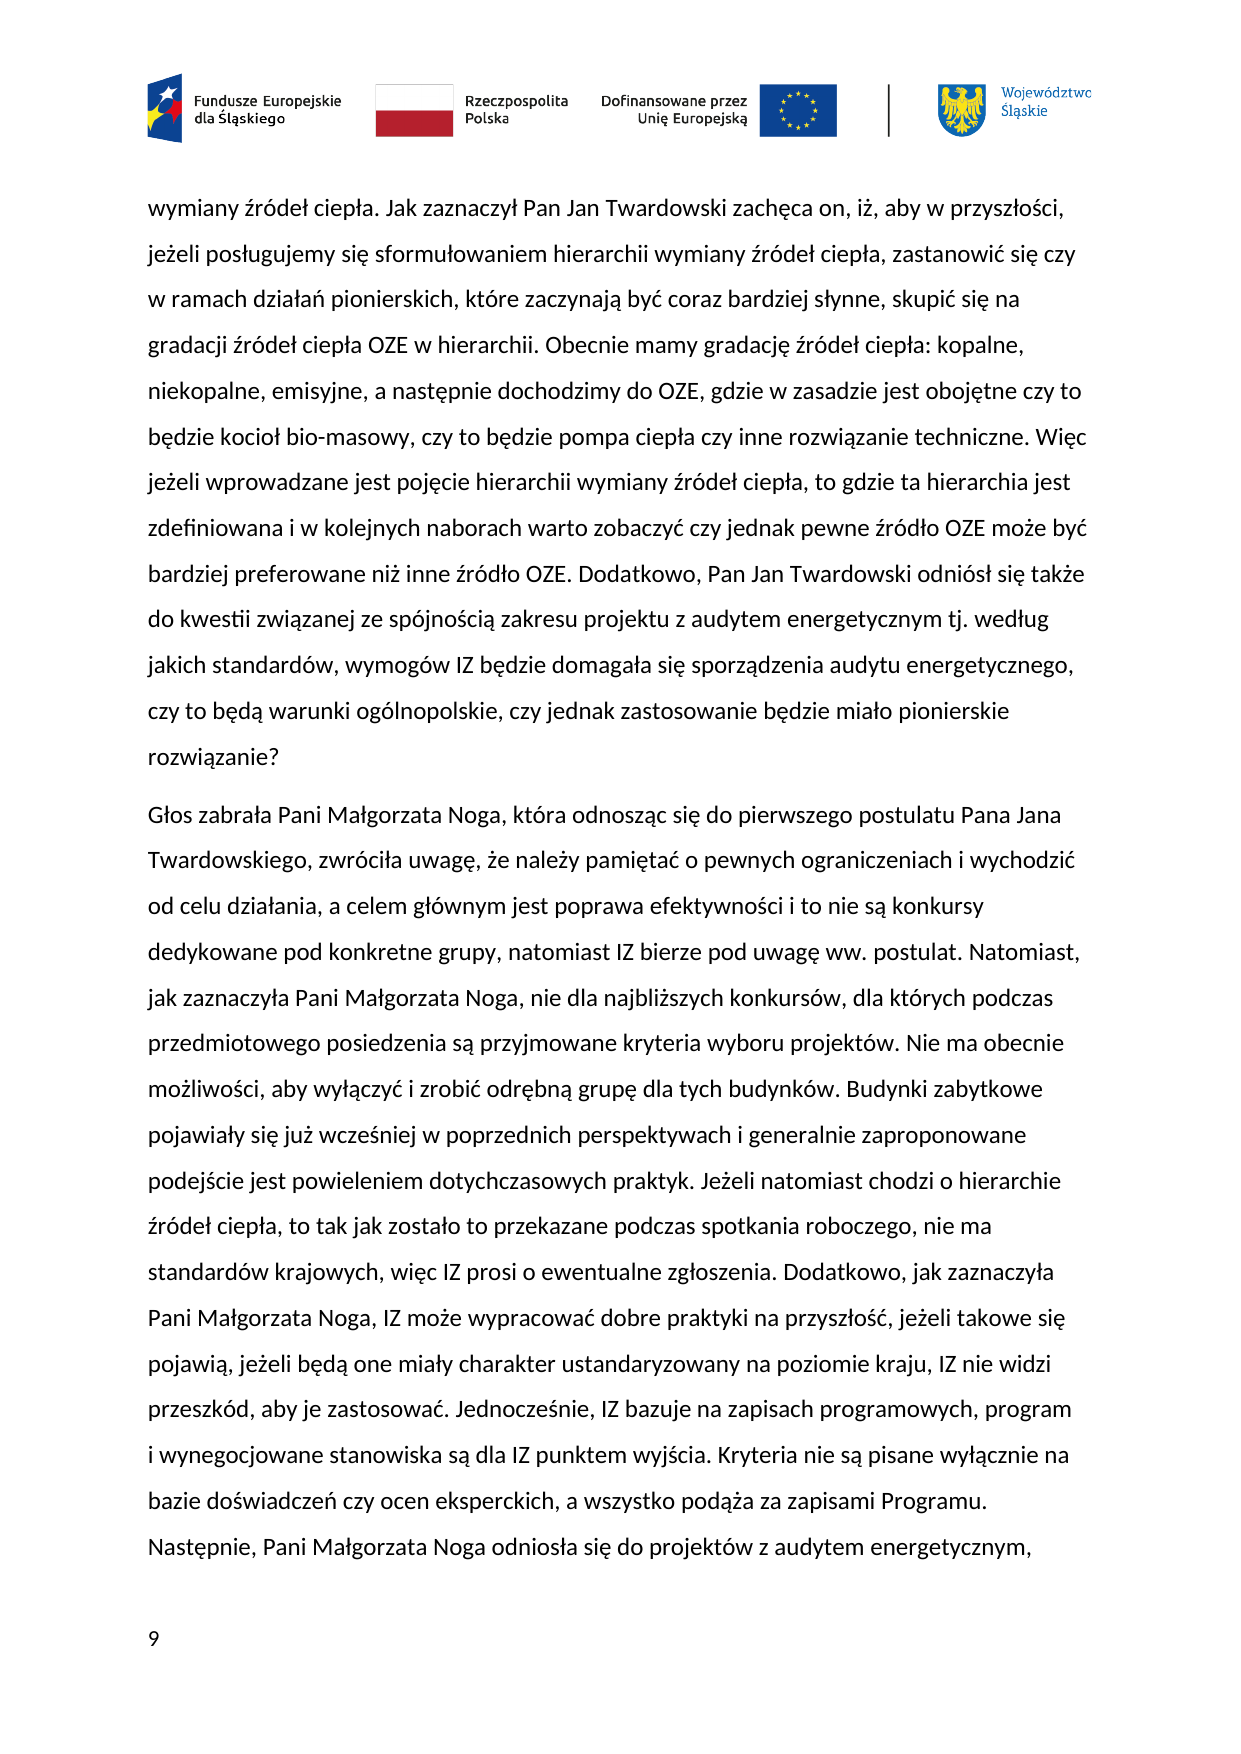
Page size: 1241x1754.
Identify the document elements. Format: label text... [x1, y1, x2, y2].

picture [147, 73, 1092, 143]
